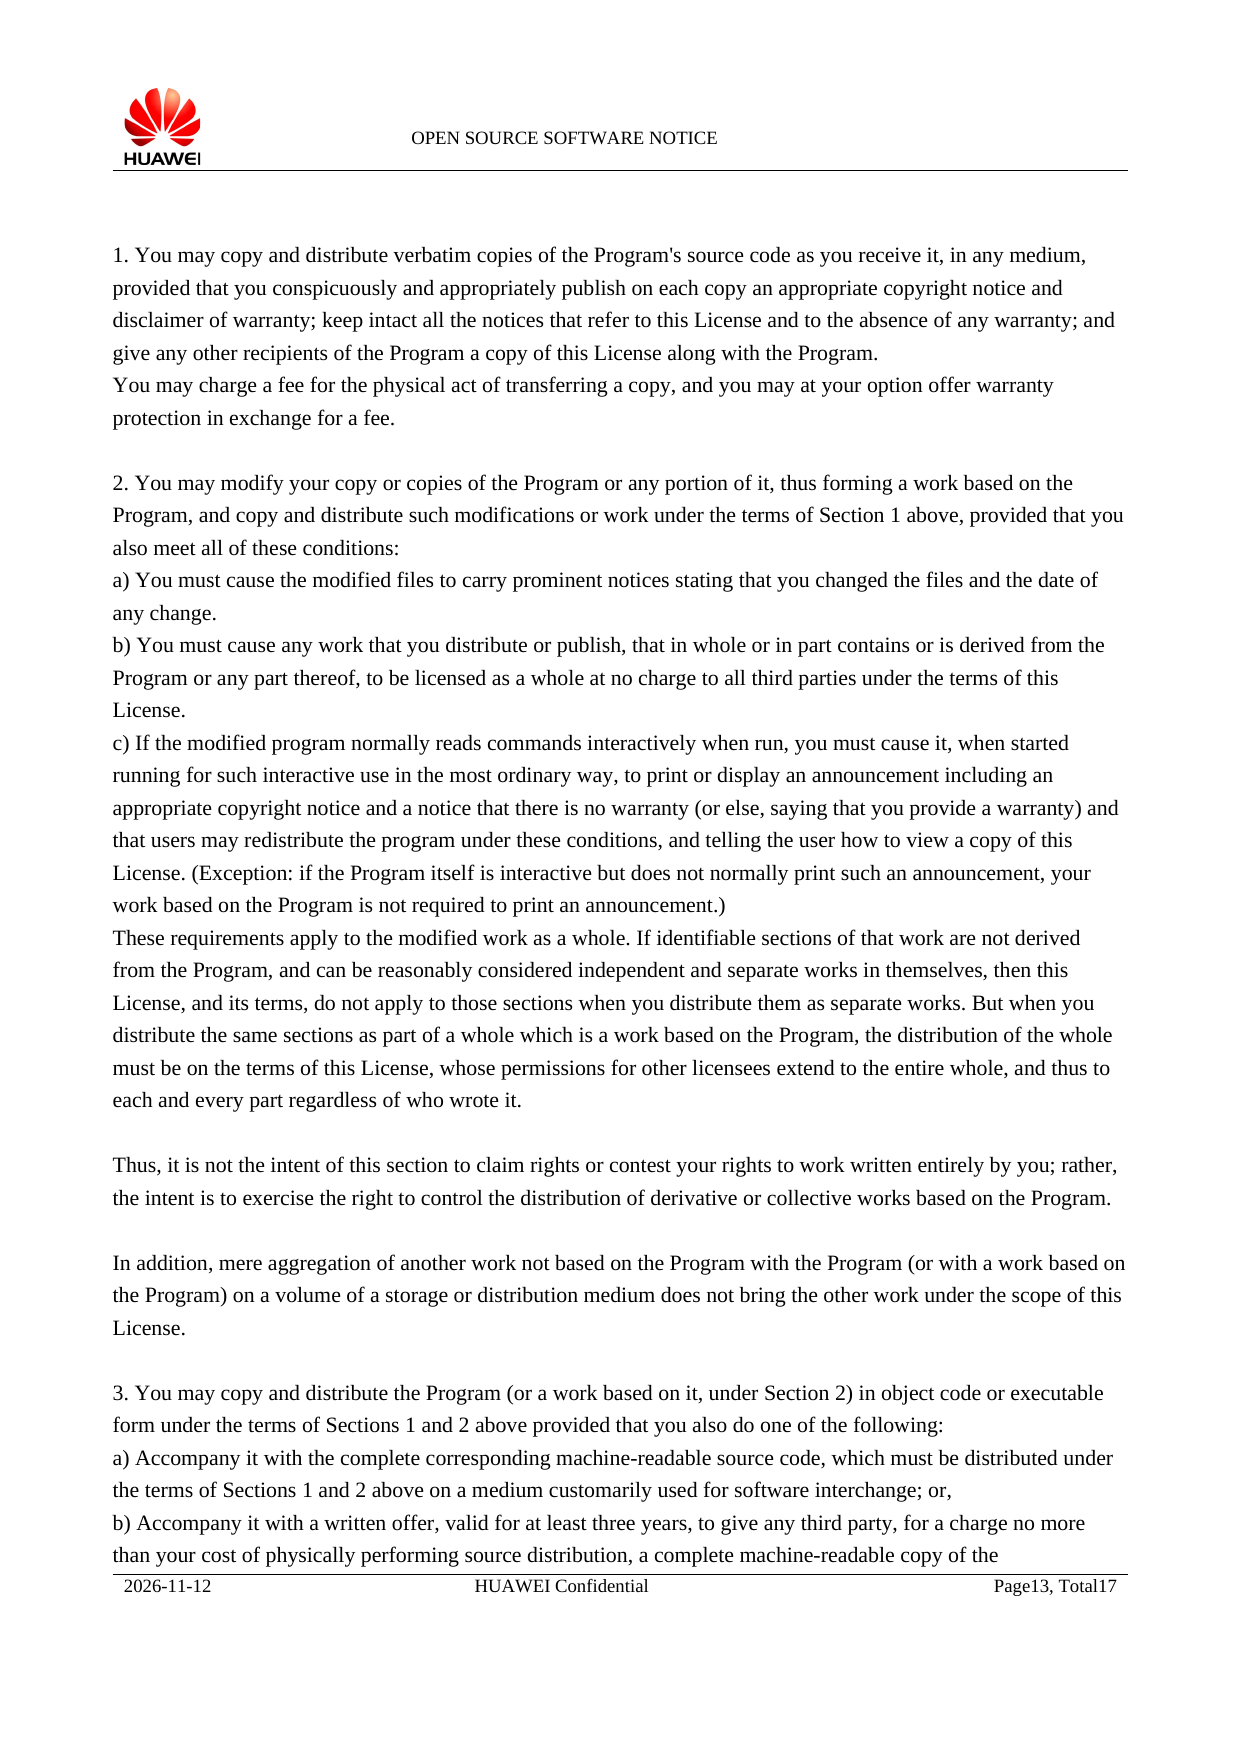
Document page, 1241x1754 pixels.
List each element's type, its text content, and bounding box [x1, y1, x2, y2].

picture [124, 88, 201, 165]
